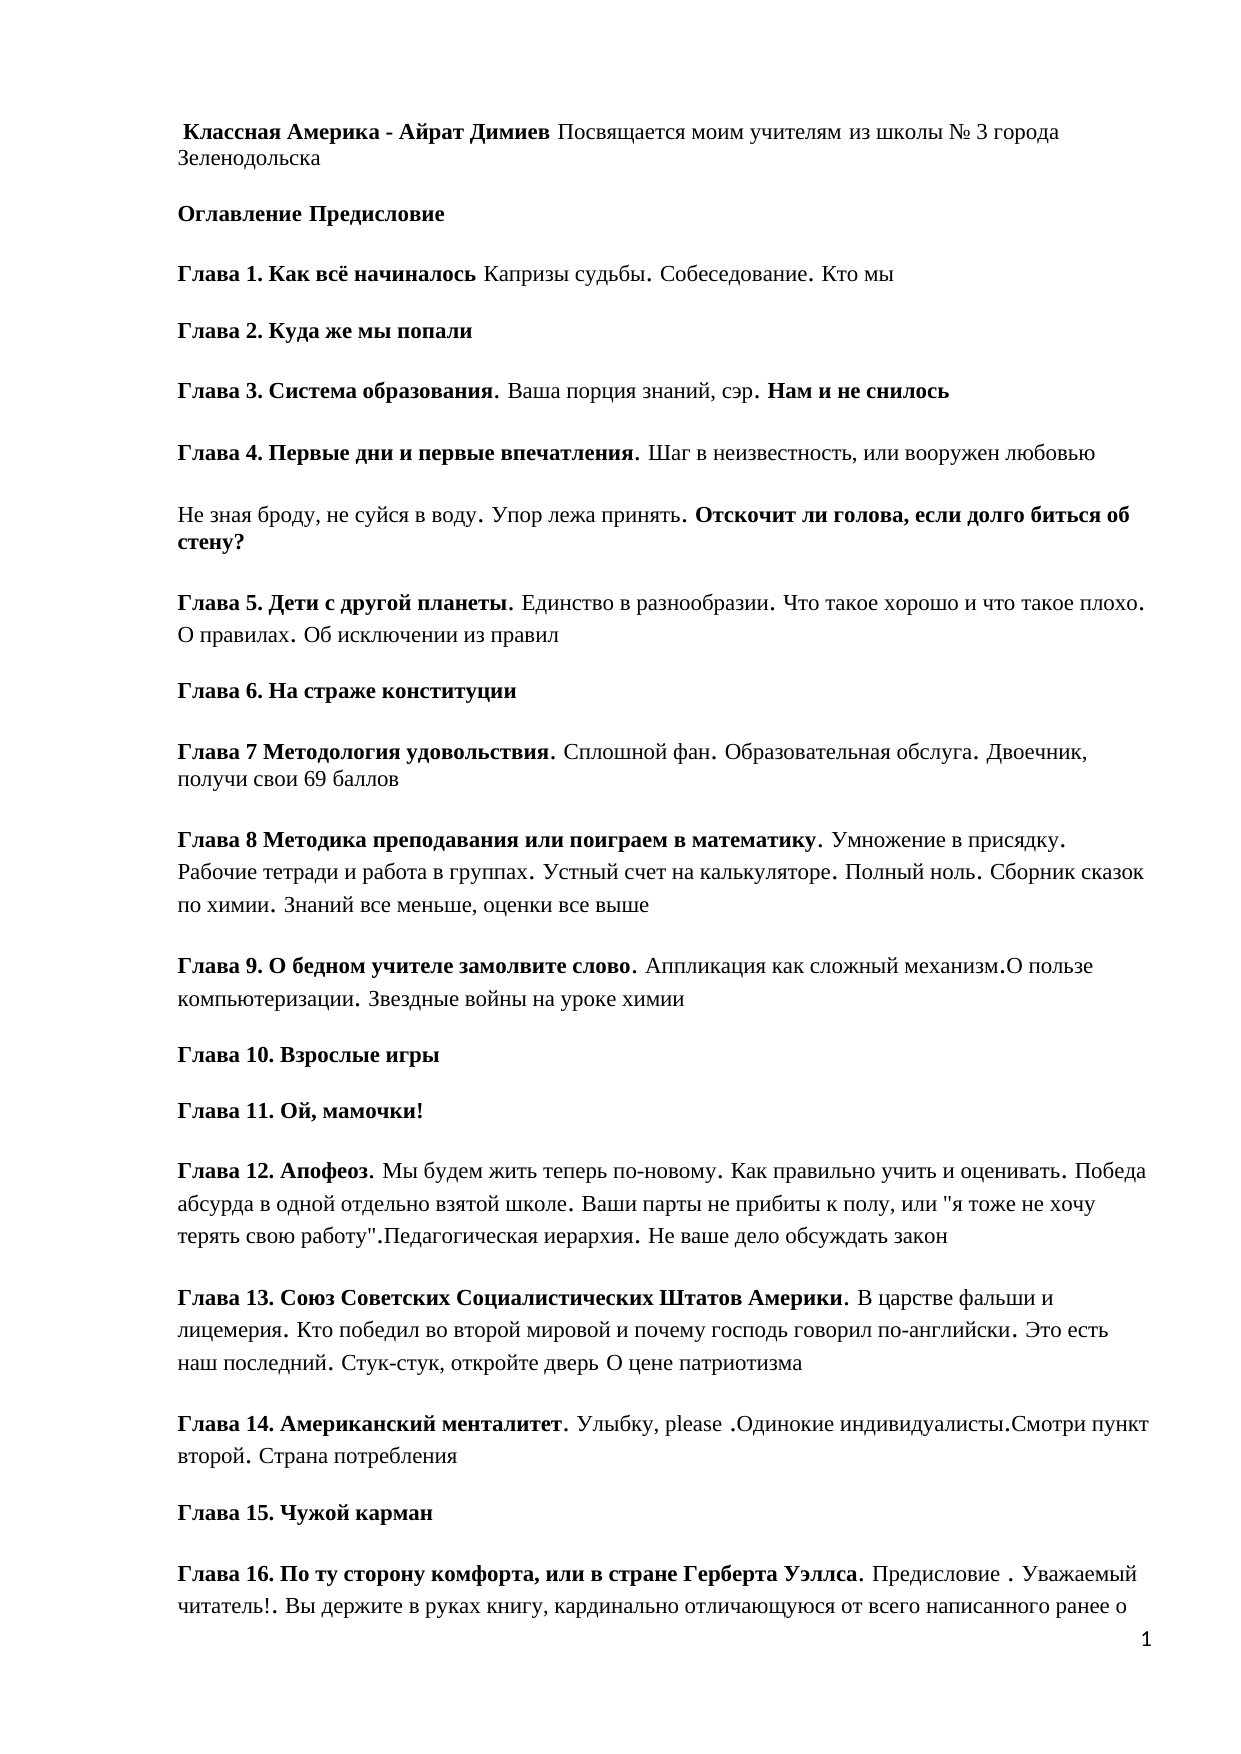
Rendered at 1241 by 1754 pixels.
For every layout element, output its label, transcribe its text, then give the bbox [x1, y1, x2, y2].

text Глава 12. Апофеоз. Мы будем жить теперь по-новому. Как правильно учить и оценивать. Победа абсурда в одной отдельно взятой школе. Ваши парты не прибиты к полу, или "я тоже не хочу терять свою работу".Педагогическая иерархия. Не ваше дело обсуждать закон [177, 1152, 1152, 1249]
text Глава 6. На страже конституции [177, 678, 1152, 704]
text Не зная броду, не суйся в воду. Упор лежа принять. Отскочит ли голова, если долго биться об стену? [177, 496, 1152, 554]
text Глава 15. Чужой карман [177, 1499, 1152, 1525]
text Глава 2. Куда же мы попали [177, 317, 1152, 343]
text Классная Америка - Айрат Димиев Посвящается моим учителям из школы № 3 города Зеленодольска [177, 118, 1152, 171]
text Глава 3. Система образования. Ваша порция знаний, сэр. Нам и не снилось [177, 373, 1152, 405]
text Глава 9. О бедном учителе замолвите слово. Аппликация как сложный механизм.О пользе компьютеризации. Звездные войны на уроке химии [177, 947, 1152, 1012]
text Глава 11. Ой, мамочки! [177, 1097, 1152, 1123]
text Глава 7 Методология удовольствия. Сплошной фан. Образовательная обслуга. Двоечник, получи свои 69 баллов [177, 733, 1152, 792]
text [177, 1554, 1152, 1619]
text Глава 4. Первые дни и первые впечатления. Шаг в неизвестность, или вооружен любовью [177, 434, 1152, 467]
text Глава 10. Взрослые игры [177, 1041, 1152, 1068]
text Глава 13. Союз Советских Социалистических Штатов Америки. В царстве фальши и лицемерия. Кто победил во второй мировой и почему господь говорил по-английски. Это есть наш последний. Стук-стук, откройте дверь О цене патриотизма [177, 1279, 1152, 1376]
text Глава 8 Методика преподавания или поиграем в математику. Умножение в присядку. Рабочие тетради и работа в группах. Устный счет на калькуляторе. Полный ноль. Сборник сказок по химии. Знаний все меньше, оценки все выше [177, 821, 1152, 918]
text Глава 1. Как всё начиналось Капризы судьбы. Собеседование. Кто мы [177, 256, 1152, 288]
text Глава 14. Американский менталитет. Улыбку, please .Одинокие индивидуалисты.Смотри пункт второй. Страна потребления [177, 1405, 1152, 1470]
text Глава 5. Дети с другой планеты. Единство в разнообразии. Что такое хорошо и что такое плохо. О правилах. Об исключении из правил [177, 584, 1152, 648]
text Оглавление Предисловие [177, 200, 1152, 226]
